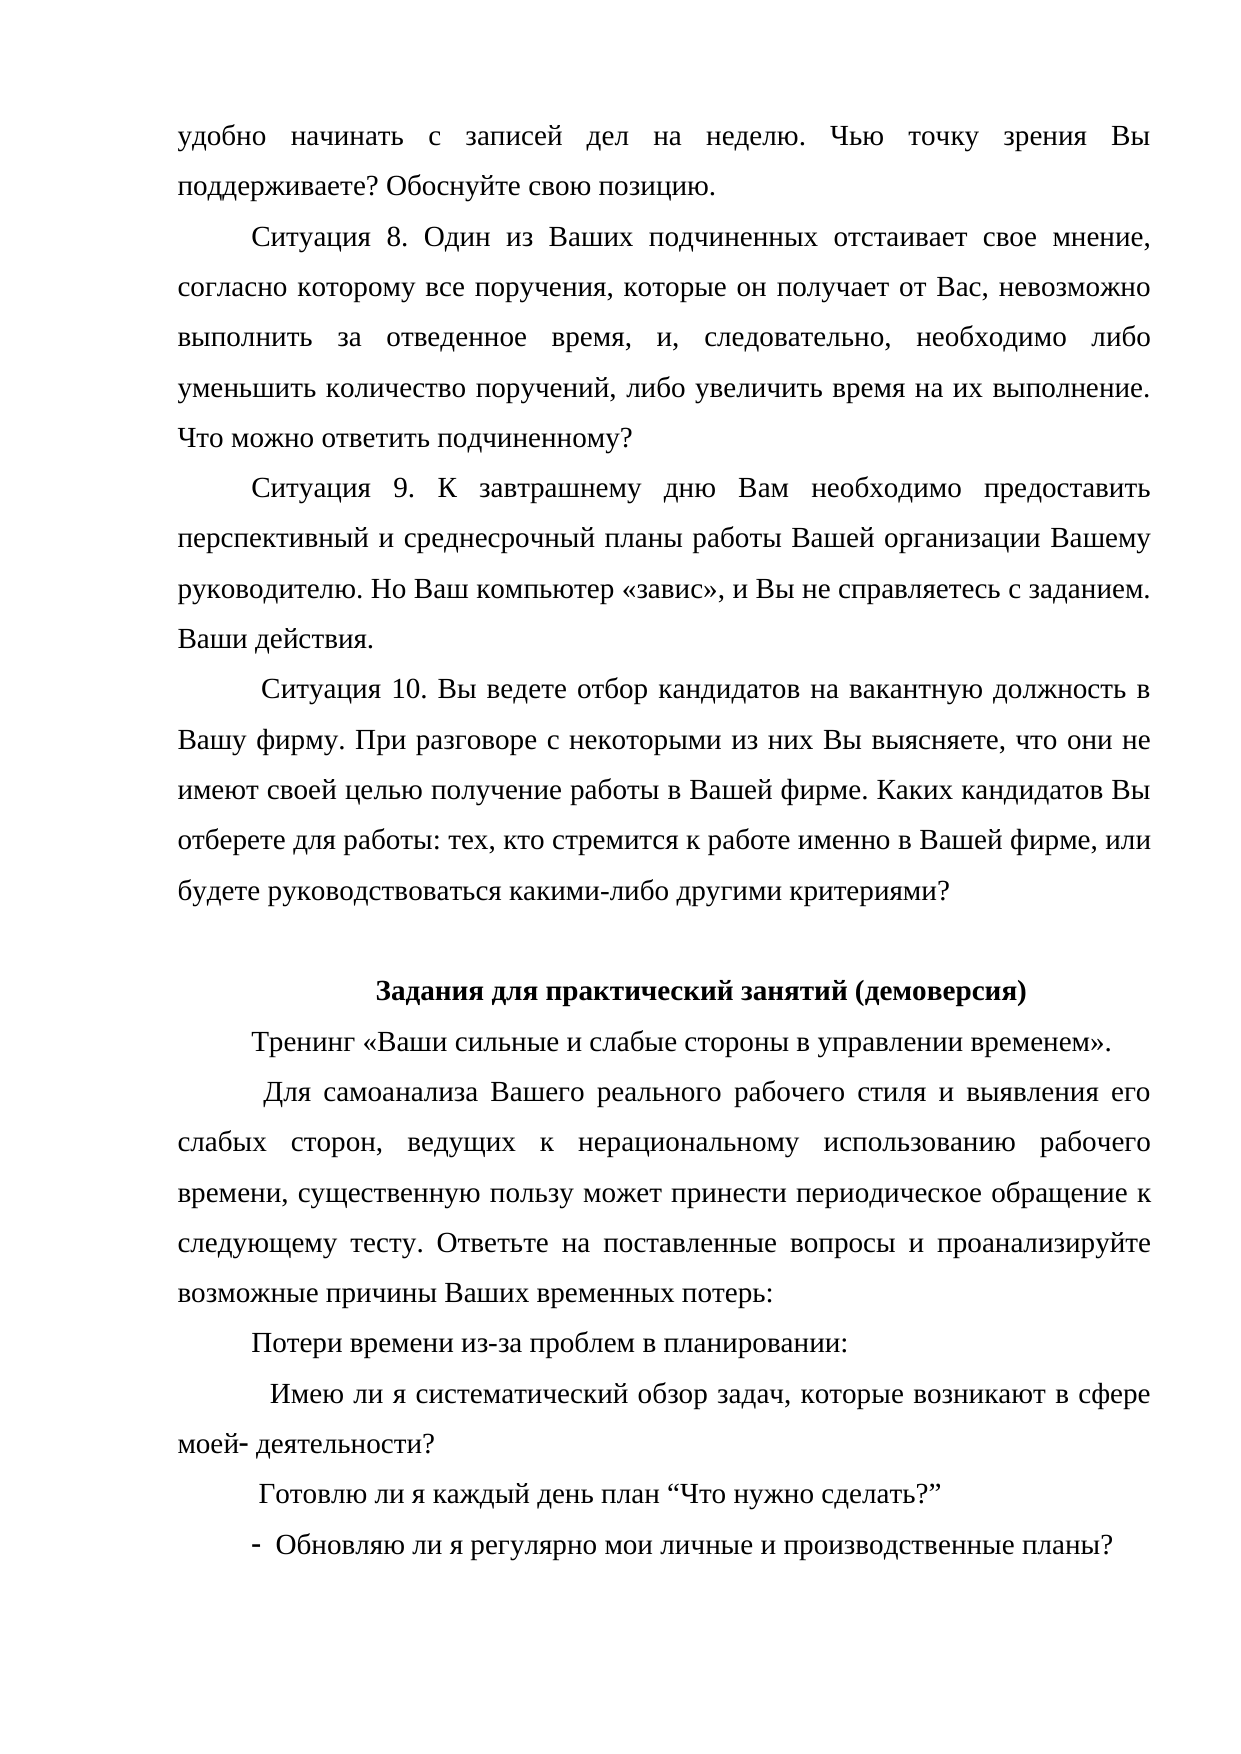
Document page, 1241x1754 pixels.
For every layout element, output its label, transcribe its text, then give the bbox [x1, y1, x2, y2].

text Для самоанализа Вашего реального рабочего стиля и выявления его слабых сторон, ведущих к нерациональному использованию рабочего времени, существенную пользу может принести периодическое обращение к следующему тесту. Ответьте на поставленные вопросы и проанализируйте возможные причины Ваших временных потерь: [177, 1074, 1152, 1309]
text Имею ли я систематический обзор задач, которые возникают в сфере моей деятельности? [177, 1376, 1152, 1460]
text Готовлю ли я каждый день план “Что нужно сделать?” [177, 1477, 1152, 1510]
text Ситуация 8. Один из Ваших подчиненных отстаивает свое мнение, согласно которому все поручения, которые он получает от Вас, невозможно выполнить за отведенное время, и, следовательно, необходимо либо уменьшить количество поручений, либо увеличить время на их выполнение. Что можно ответить подчиненному? [177, 219, 1152, 453]
text Задания для практический занятий (демоверсия) [177, 973, 1152, 1007]
text Тренинг «Ваши сильные и слабые стороны в управлении временем». [177, 1024, 1152, 1057]
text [177, 118, 1152, 202]
text Потери времени из-за проблем в планировании: [177, 1326, 1152, 1359]
text Ситуация 10. Вы ведете отбор кандидатов на вакантную должность в Вашу фирму. При разговоре с некоторыми из них Вы выясняете, что они не имеют своей целью получение работы в Вашей фирме. Каких кандидатов Вы отберете для работы: тех, кто стремится к работе именно в Вашей фирме, или будете руководствоваться какими-либо другими критериями? [177, 672, 1152, 906]
text Обновляю ли я регулярно мои личные и производственные планы? [177, 1527, 1152, 1561]
text Ситуация 9. К завтрашнему дню Вам необходимо предоставить перспективный и среднесрочный планы работы Вашей организации Вашему руководителю. Но Ваш компьютер «завис», и Вы не справляетесь с заданием. Ваши действия. [177, 470, 1152, 655]
